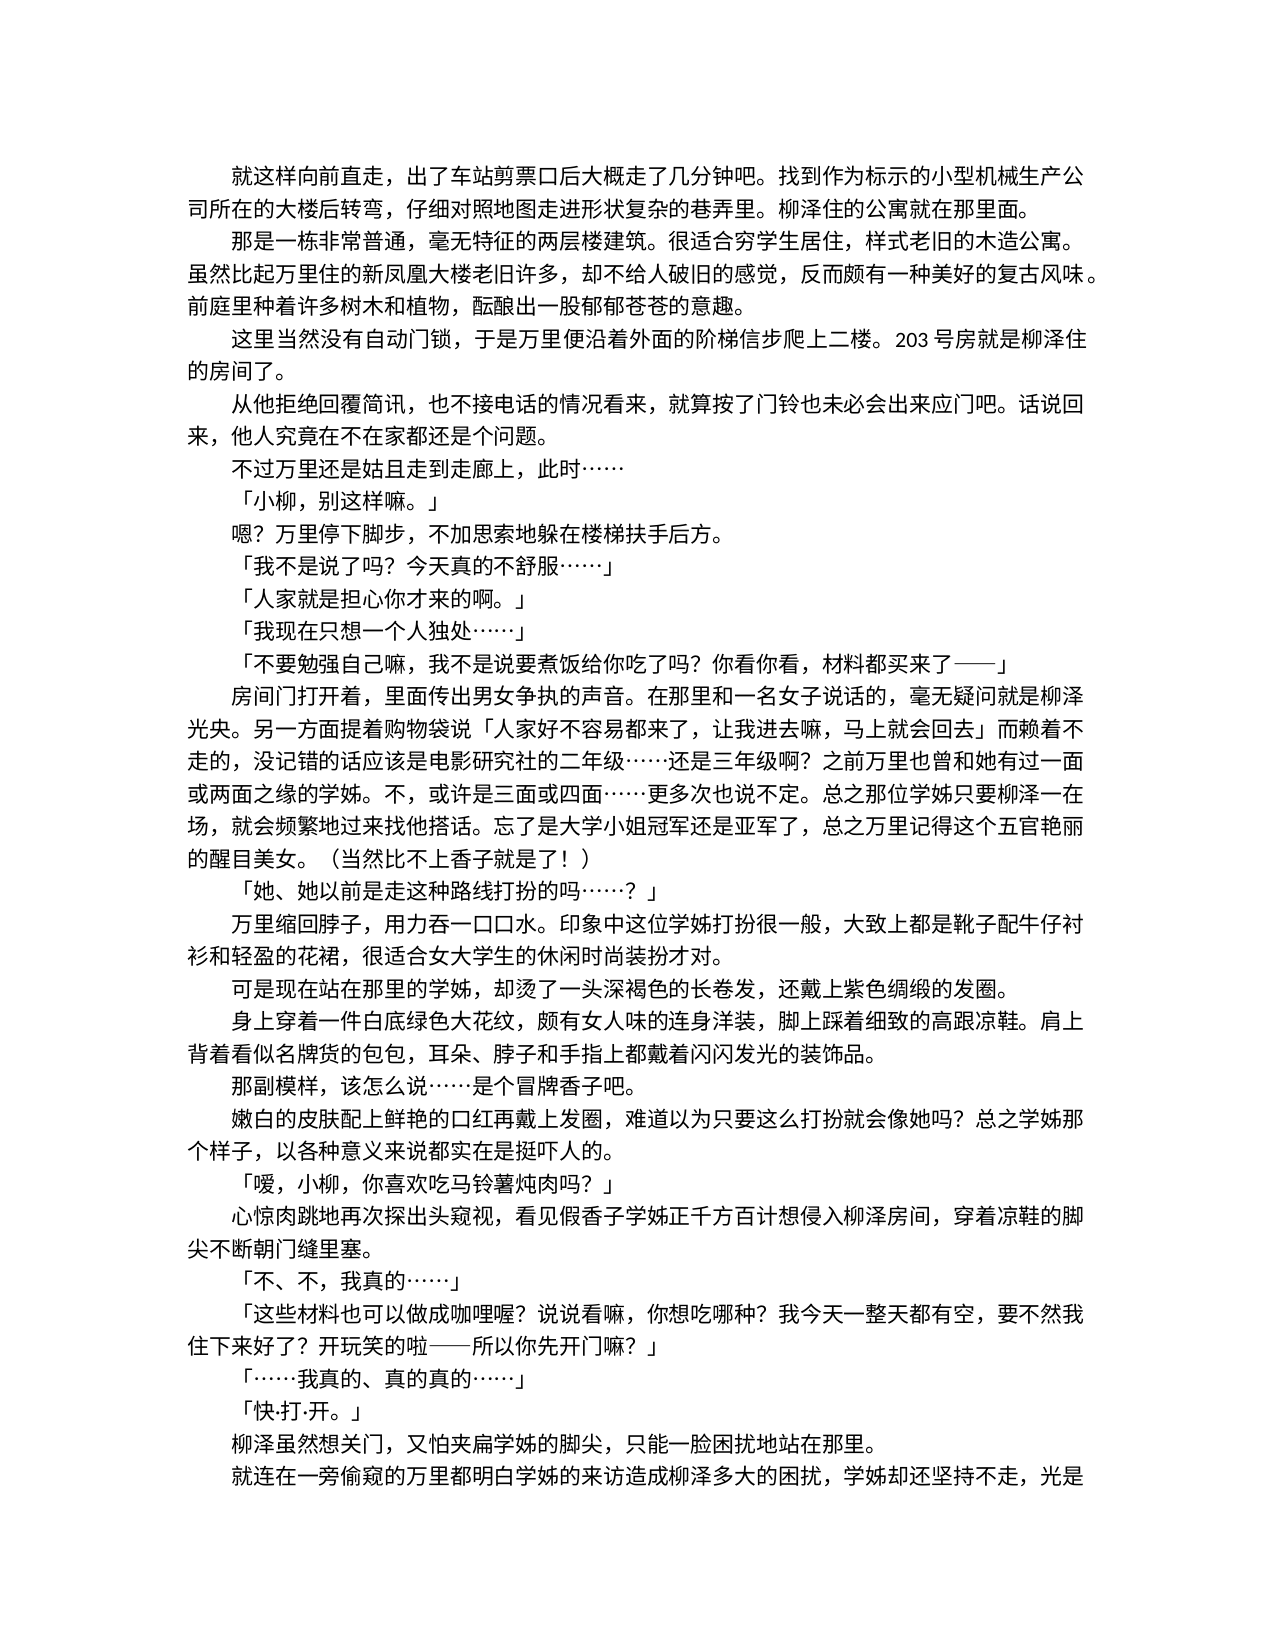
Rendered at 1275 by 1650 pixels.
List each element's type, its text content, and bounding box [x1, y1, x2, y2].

text 嫩白的皮肤配上鲜艳的口红再戴上发圈，难道以为只要这么打扮就会像她吗？总之学姊那个样子，以各种意义来说都实在是挺吓人的。 [187, 1101, 1087, 1166]
text 这里当然没有自动门锁，于是万里便沿着外面的阶梯信步爬上二楼。203号房就是柳泽住的房间了。 [187, 321, 1087, 386]
text 可是现在站在那里的学姊，却烫了一头深褐色的长卷发，还戴上紫色绸缎的发圈。 [187, 971, 1087, 1004]
text 「我不是说了吗？今天真的不舒服……」 [187, 549, 1087, 581]
text 「我现在只想一个人独处……」 [187, 614, 1087, 646]
text 身上穿着一件白底绿色大花纹，颇有女人味的连身洋装，脚上踩着细致的高跟凉鞋。肩上背着看似名牌货的包包，耳朵、脖子和手指上都戴着闪闪发光的装饰品。 [187, 1004, 1087, 1069]
text 嗯？万里停下脚步，不加思索地躲在楼梯扶手后方。 [187, 516, 1087, 549]
text 「小柳，别这样嘛。」 [187, 484, 1087, 516]
text 柳泽虽然想关门，又怕夹扁学姊的脚尖，只能一脸困扰地站在那里。 [187, 1426, 1087, 1459]
text 「不要勉强自己嘛，我不是说要煮饭给你吃了吗？你看你看，材料都买来了——」 [187, 646, 1087, 679]
text 房间门打开着，里面传出男女争执的声音。在那里和一名女子说话的，毫无疑问就是柳泽光央。另一方面提着购物袋说「人家好不容易都来了，让我进去嘛，马上就会回去」而赖着不走的，没记错的话应该是电影研究社的二年级……还是三年级啊？之前万里也曾和她有过一面或两面之缘的学姊。不，或许是三面或四面……更多次也说不定。总之那位学姊只要柳泽一在场，就会频繁地过来找他搭话。忘了是大学小姐冠军还是亚军了，总之万里记得这个五官艳丽的醒目美女。（当然比不上香子就是了！） [187, 679, 1087, 874]
text 「不、不，我真的……」 [187, 1264, 1087, 1296]
text 就这样向前直走，出了车站剪票口后大概走了几分钟吧。找到作为标示的小型机械生产公司所在的大楼后转弯，仔细对照地图走进形状复杂的巷弄里。柳泽住的公寓就在那里面。 [187, 159, 1087, 224]
text 「……我真的、真的真的……」 [187, 1361, 1087, 1394]
text 万里缩回脖子，用力吞一口口水。印象中这位学姊打扮很一般，大致上都是靴子配牛仔衬衫和轻盈的花裙，很适合女大学生的休闲时尚装扮才对。 [187, 906, 1087, 971]
text 心惊肉跳地再次探出头窥视，看见假香子学姊正千方百计想侵入柳泽房间，穿着凉鞋的脚尖不断朝门缝里塞。 [187, 1199, 1087, 1264]
text 那是一栋非常普通，毫无特征的两层楼建筑。很适合穷学生居住，样式老旧的木造公寓。虽然比起万里住的新凤凰大楼老旧许多，却不给人破旧的感觉，反而颇有一种美好的复古风味。前庭里种着许多树木和植物，酝酿出一股郁郁苍苍的意趣。 [187, 224, 1087, 321]
text 不过万里还是姑且走到走廊上，此时…… [187, 451, 1087, 484]
text 「快·打·开。」 [187, 1394, 1087, 1426]
text 「人家就是担心你才来的啊。」 [187, 581, 1087, 614]
text 从他拒绝回覆简讯，也不接电话的情况看来，就算按了门铃也未必会出来应门吧。话说回来，他人究竟在不在家都还是个问题。 [187, 386, 1087, 451]
text 那副模样，该怎么说……是个冒牌香子吧。 [187, 1069, 1087, 1101]
text 「这些材料也可以做成咖哩喔？说说看嘛，你想吃哪种？我今天一整天都有空，要不然我住下来好了？开玩笑的啦——所以你先开门嘛？」 [187, 1296, 1087, 1361]
text 「她、她以前是走这种路线打扮的吗……？」 [187, 874, 1087, 906]
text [187, 1459, 1087, 1491]
text 「嗳，小柳，你喜欢吃马铃薯炖肉吗？」 [187, 1166, 1087, 1199]
